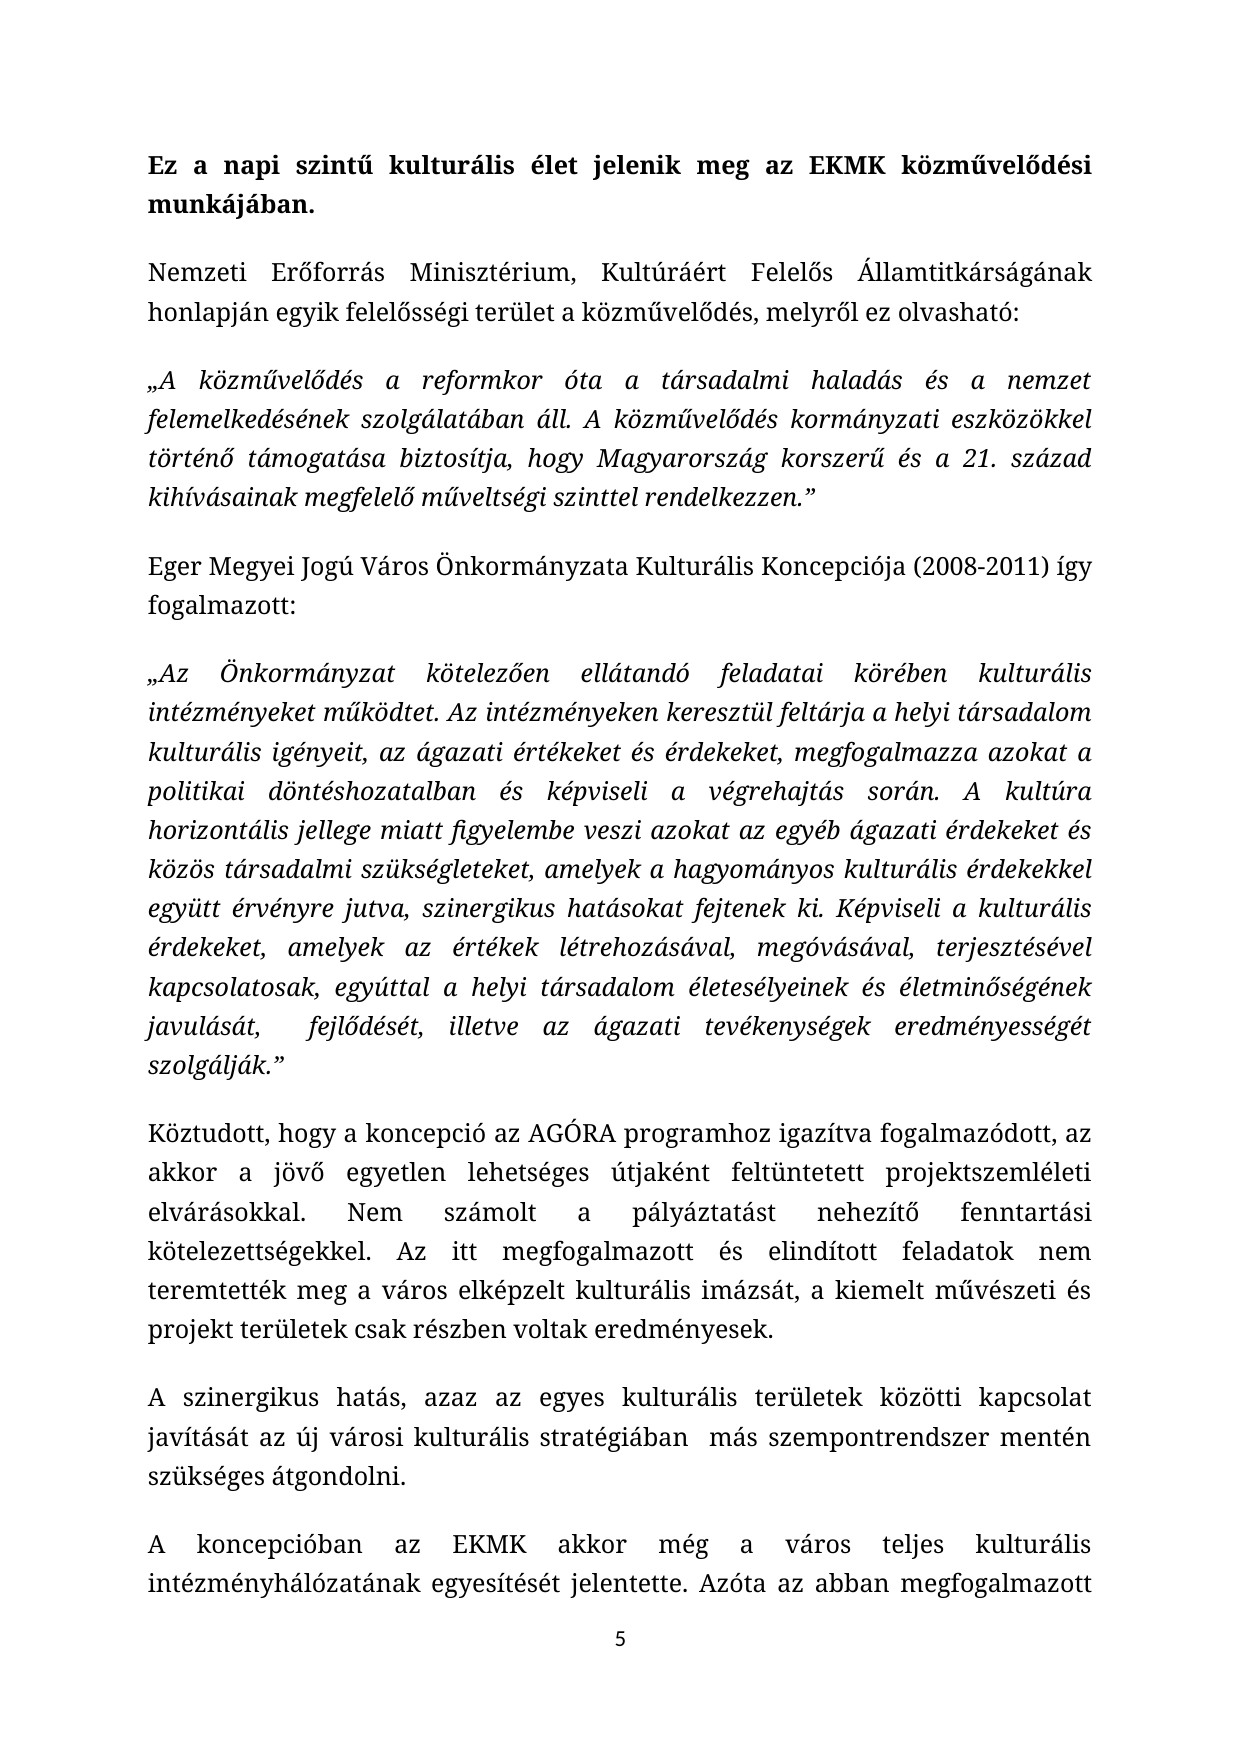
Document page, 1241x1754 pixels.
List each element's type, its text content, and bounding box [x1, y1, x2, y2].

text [148, 1527, 1093, 1600]
text Köztudott, hogy a koncepció az AGÓRA programhoz igazítva fogalmazódott, az akkor a jövő egyetlen lehetséges útjaként feltüntetett projektszemléleti elvárásokkal. Nem számolt a pályáztatást nehezítő fenntartási kötelezettségekkel. Az itt megfogalmazott és elindított feladatok nem teremtették meg a város elképzelt kulturális imázsát, a kiemelt művészeti és projekt területek csak részben voltak eredményesek. [148, 1116, 1093, 1346]
text „Az Önkormányzat kötelezően ellátandó feladatai körében kulturális intézményeket működtet. Az intézményeken keresztül feltárja a helyi társadalom kulturális igényeit, az ágazati értékeket és érdekeket, megfogalmazza azokat a politikai döntéshozatalban és képviseli a végrehajtás során. A kultúra horizontális jellege miatt figyelembe veszi azokat az egyéb ágazati érdekeket és közös társadalmi szükségleteket, amelyek a hagyományos kulturális érdekekkel együtt érvényre jutva, szinergikus hatásokat fejtenek ki. Képviseli a kulturális érdekeket, amelyek az értékek létrehozásával, megóvásával, terjesztésével kapcsolatosak, egyúttal a helyi társadalom életesélyeinek és életminőségének javulását, fejlődését, illetve az ágazati tevékenységek eredményességét szolgálják.” [148, 656, 1093, 1082]
text „A közművelődés a reformkor óta a társadalmi haladás és a nemzet felemelkedésének szolgálatában áll. A közművelődés kormányzati eszközökkel történő támogatása biztosítja, hogy Magyarország korszerű és a 21. század kihívásainak megfelelő műveltségi szinttel rendelkezzen.” [148, 363, 1093, 514]
text Eger Megyei Jogú Város Önkormányzata Kulturális Koncepciója (2008-2011) így fogalmazott: [148, 548, 1093, 622]
text A szinergikus hatás, azaz az egyes kulturális területek közötti kapcsolat javítását az új városi kulturális stratégiában más szempontrendszer mentén szükséges átgondolni. [148, 1380, 1093, 1492]
text Ez a napi szintű kulturális élet jelenik meg az EKMK közművelődési munkájában. [148, 148, 1093, 221]
text Nemzeti Erőforrás Minisztérium, Kultúráért Felelős Államtitkárságának honlapján egyik felelősségi terület a közművelődés, melyről ez olvasható: [148, 255, 1093, 328]
